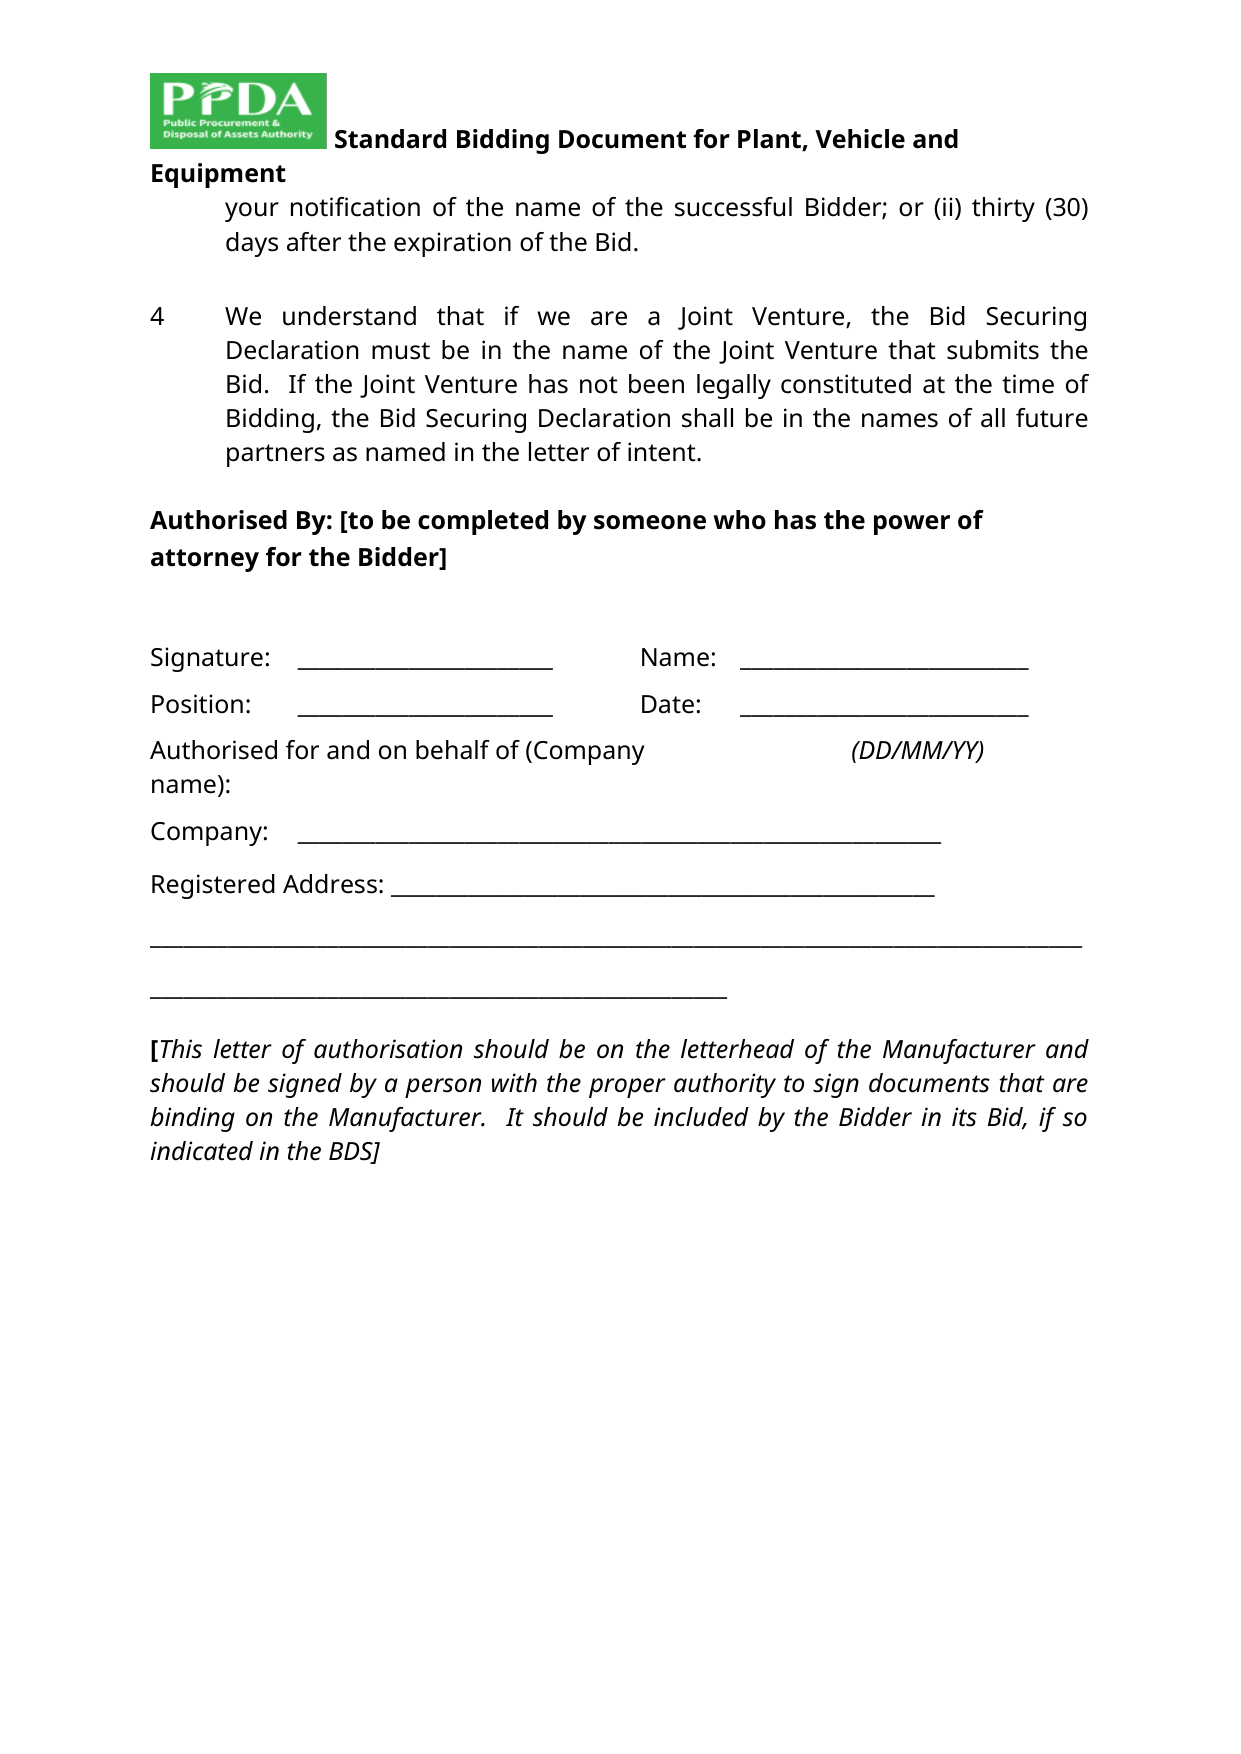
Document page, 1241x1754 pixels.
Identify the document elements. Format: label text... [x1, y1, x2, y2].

table_header Signature: [139, 593, 286, 680]
table_header _______________________ [286, 593, 628, 680]
table_cell (DD/MM/YY) [729, 727, 1106, 807]
table_cell __________________________ [729, 680, 1106, 727]
list We understand that if we are a Joint Venture, the Bid Securing Declaration must be in the name of the Joint Venture that submits the Bid. If the Joint Venture has not been legally constituted at the time of Bidding, the Bid Securing Declaration shall be in the names of all future partners as named in the letter of intent. [150, 298, 1090, 469]
text [This letter of authorisation should be on the letterhead of the Manufacturer and should be signed by a person with the proper authority to sign documents that are binding on the Manufacturer. It should be included by the Bidder in its Bid, if so indicated in the BDS] [150, 1032, 1090, 1168]
table_cell _______________________ [286, 680, 628, 727]
text Authorised By: [to be completed by someone who has the power of attorney for the Bidder] [150, 503, 1090, 574]
table_cell Date: [628, 680, 729, 727]
table_header __________________________ [729, 593, 1106, 680]
table_cell Company: [139, 807, 286, 854]
text Registered Address: _________________________________________________ ________________________________________________________________________________________________________________________________________ [150, 866, 1090, 1002]
table_cell __________________________________________________________ [286, 807, 1106, 854]
table_cell Authorised for and on behalf of (Company name): [139, 727, 729, 807]
table_header Name: [628, 593, 729, 680]
picture [150, 73, 328, 149]
table_cell Position: [139, 680, 286, 727]
